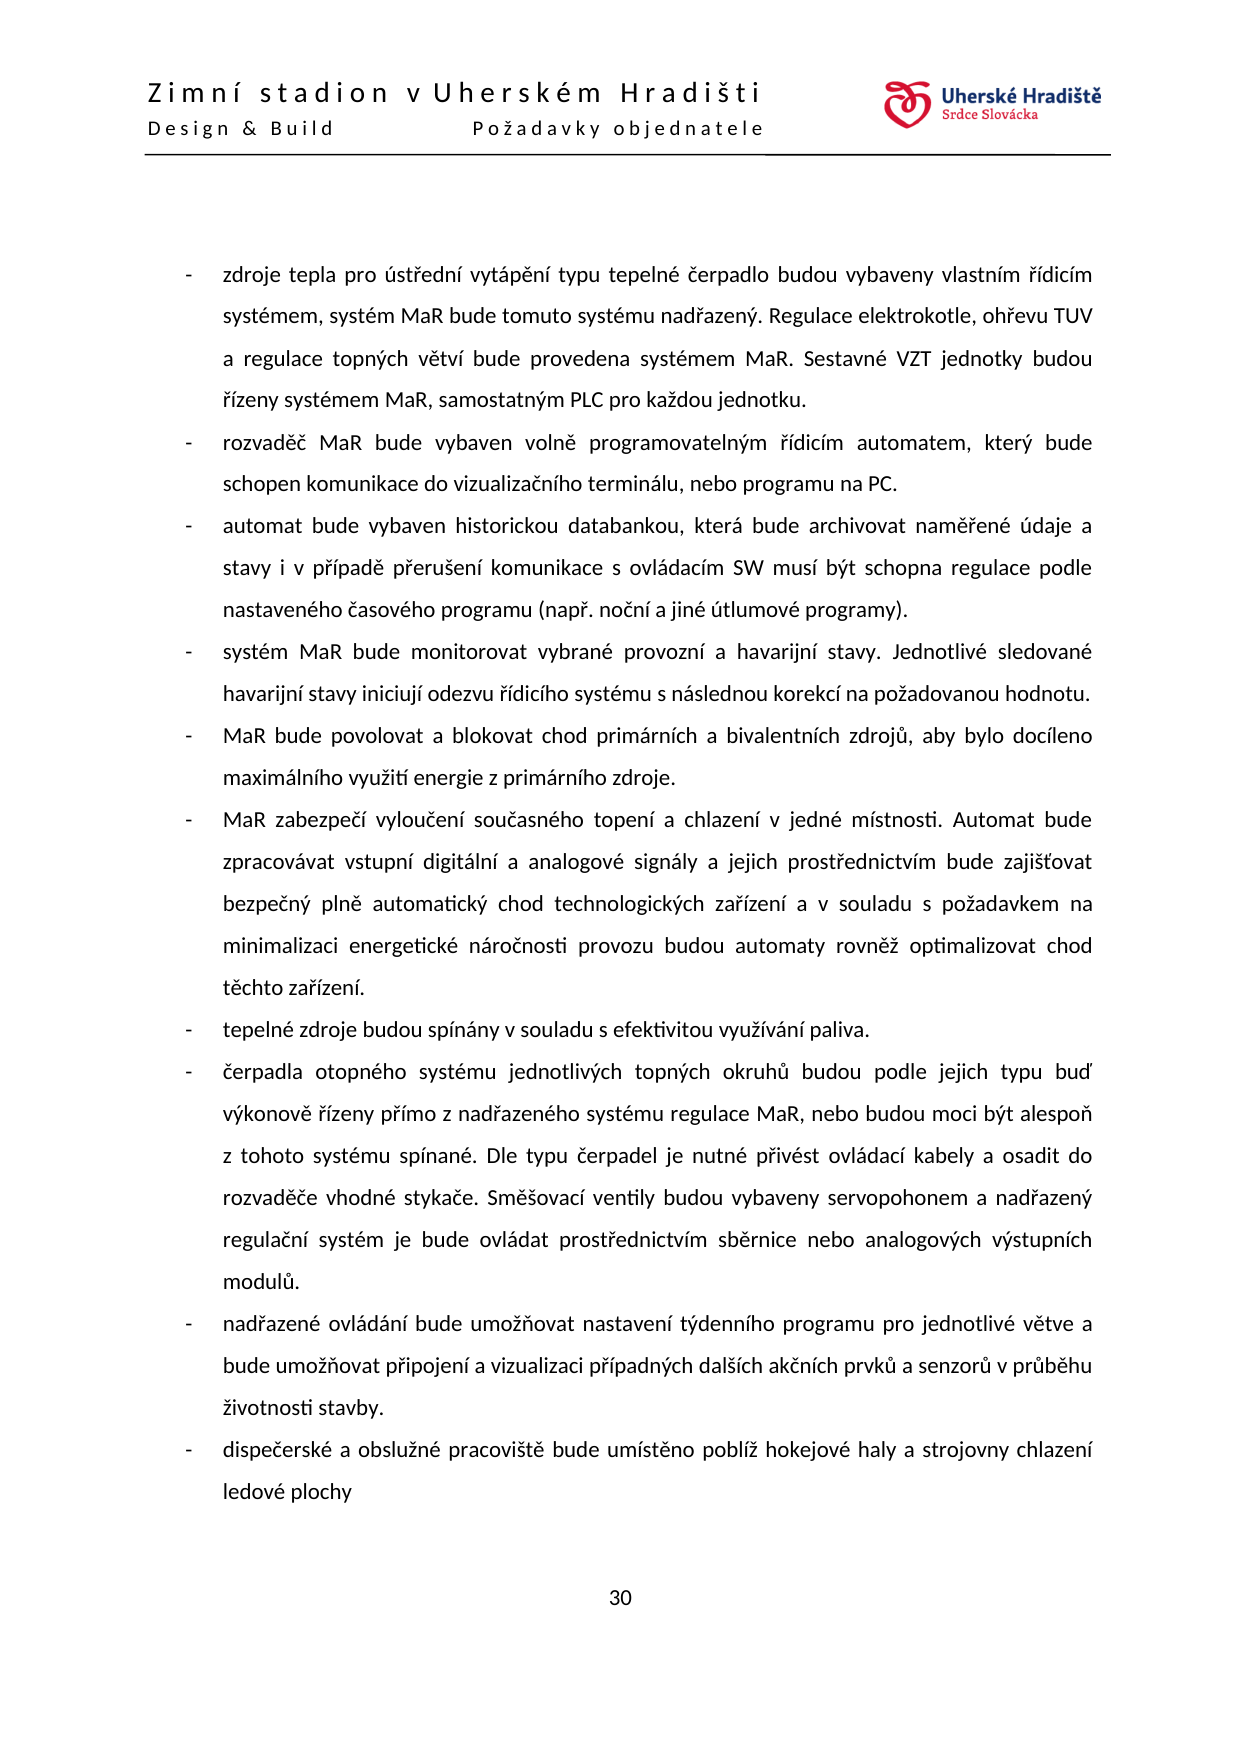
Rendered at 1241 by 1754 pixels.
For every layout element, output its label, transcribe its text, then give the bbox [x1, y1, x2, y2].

list rozvaděč MaR bude vybaven volně programovatelným řídicím automatem, který bude schopen komunikace do vizualizačního terminálu, nebo programu na PC. [185, 428, 1093, 498]
list dispečerské a obslužné pracoviště bude umístěno poblíž hokejové haly a strojovny chlazení ledové plochy [185, 1435, 1093, 1505]
list tepelné zdroje budou spínány v souladu s efektivitou využívání paliva. [185, 1015, 1093, 1043]
list automat bude vybaven historickou databankou, která bude archivovat naměřené údaje a stavy i v případě přerušení komunikace s ovládacím SW musí být schopna regulace podle nastaveného časového programu (např. noční a jiné útlumové programy). [185, 512, 1093, 623]
list nadřazené ovládání bude umožňovat nastavení týdenního programu pro jednotlivé větve a bude umožňovat připojení a vizualizaci případných dalších akčních prvků a senzorů v průběhu životnosti stavby. [185, 1309, 1093, 1421]
picture [873, 73, 1114, 139]
list MaR bude povolovat a blokovat chod primárních a bivalentních zdrojů, aby bylo docíleno maximálního využití energie z primárního zdroje. [185, 721, 1093, 791]
list čerpadla otopného systému jednotlivých topných okruhů budou podle jejich typu buď výkonově řízeny přímo z nadřazeného systému regulace MaR, nebo budou moci být alespoň z tohoto systému spínané. Dle typu čerpadel je nutné přivést ovládací kabely a osadit do rozvaděče vhodné stykače. Směšovací ventily budou vybaveny servopohonem a nadřazený regulační systém je bude ovládat prostřednictvím sběrnice nebo analogových výstupních modulů. [185, 1057, 1093, 1295]
list systém MaR bude monitorovat vybrané provozní a havarijní stavy. Jednotlivé sledované havarijní stavy iniciují odezvu řídicího systému s následnou korekcí na požadovanou hodnotu. [185, 637, 1093, 707]
list zdroje tepla pro ústřední vytápění typu tepelné čerpadlo budou vybaveny vlastním řídicím systémem, systém MaR bude tomuto systému nadřazený. Regulace elektrokotle, ohřevu TUV a regulace topných větví bude provedena systémem MaR. Sestavné VZT jednotky budou řízeny systémem MaR, samostatným PLC pro každou jednotku. [185, 260, 1093, 414]
list MaR zabezpečí vyloučení současného topení a chlazení v jedné místnosti. Automat bude zpracovávat vstupní digitální a analogové signály a jejich prostřednictvím bude zajišťovat bezpečný plně automatický chod technologických zařízení a v souladu s požadavkem na minimalizaci energetické náročnosti provozu budou automaty rovněž optimalizovat chod těchto zařízení. [185, 805, 1093, 1001]
